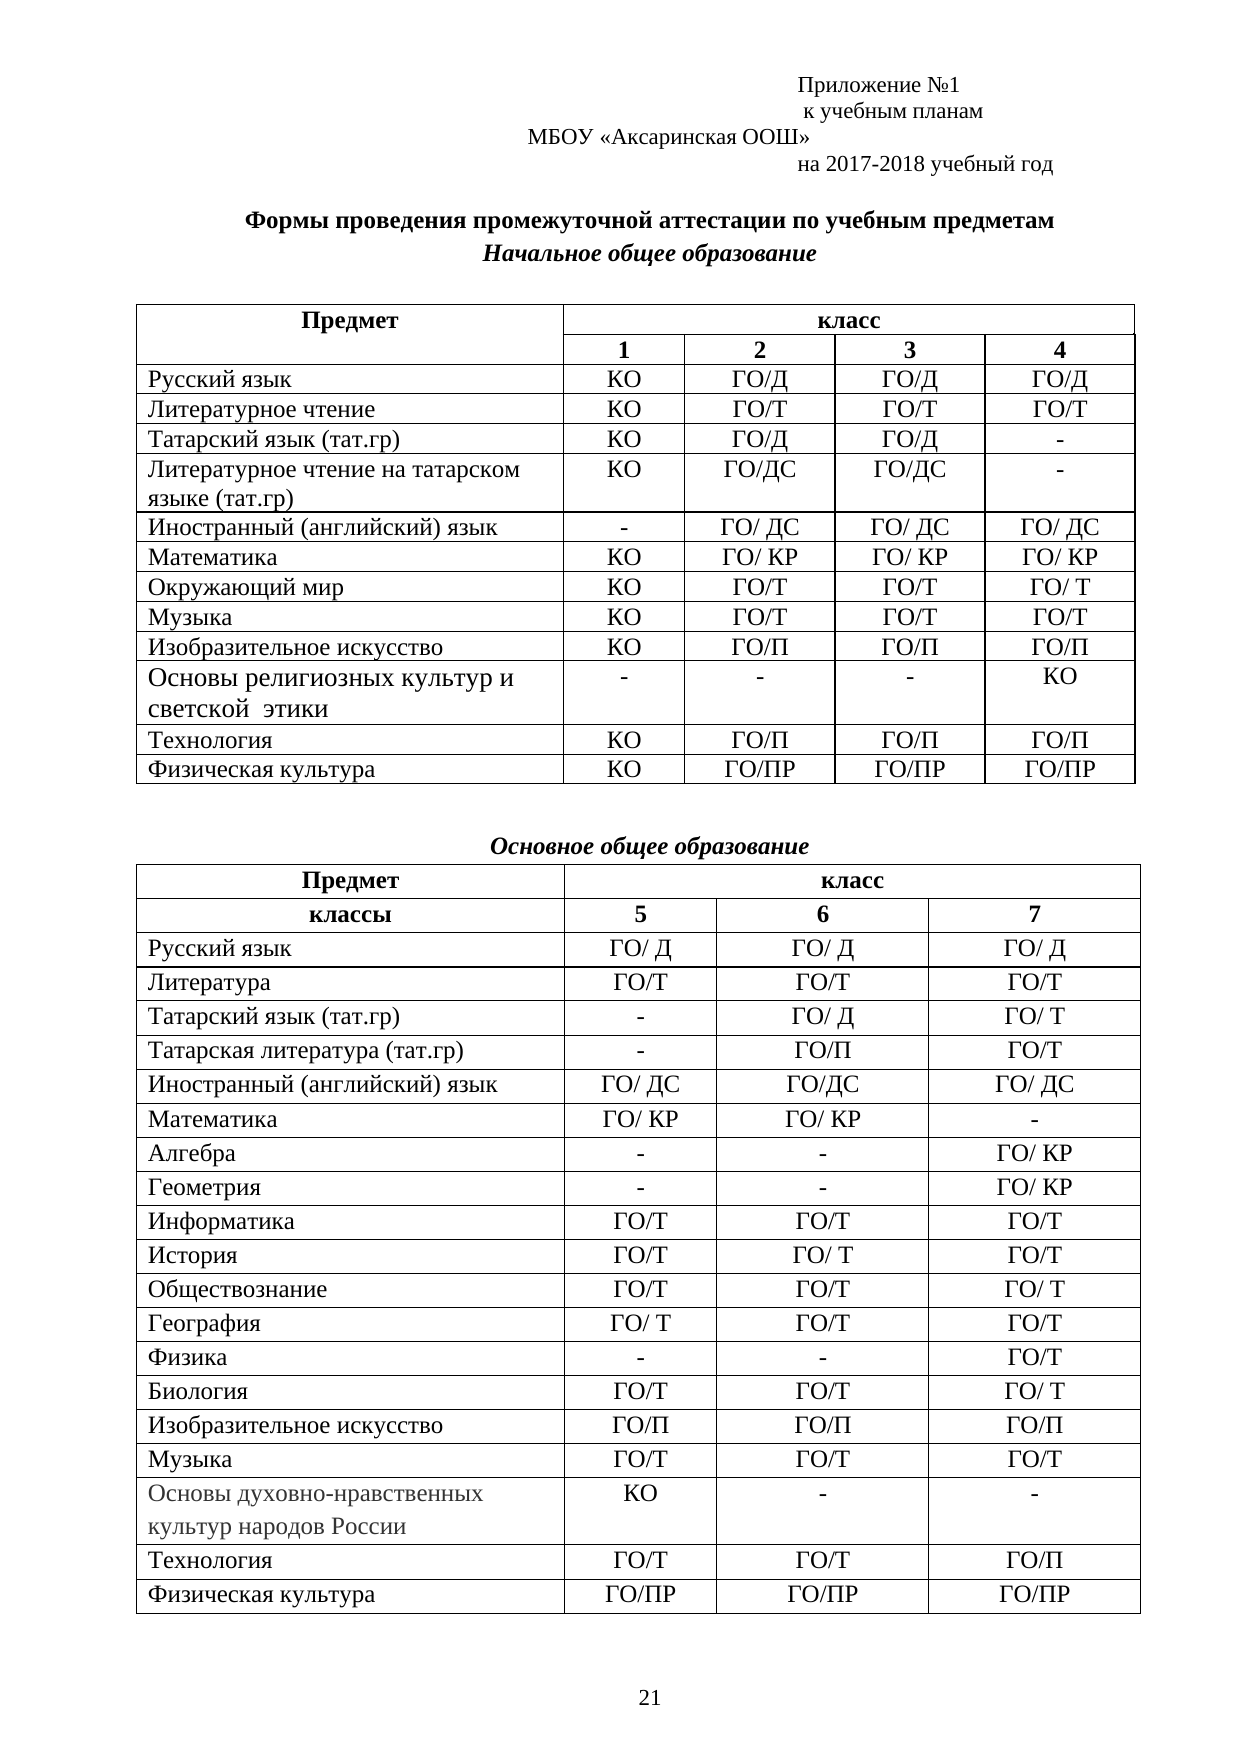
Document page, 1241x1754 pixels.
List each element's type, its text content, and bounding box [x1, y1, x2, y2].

table_cell География [137, 1308, 564, 1341]
table_cell ГО/Т [929, 1206, 1140, 1239]
table_cell - [717, 1342, 928, 1375]
table_cell ГО/П [929, 1545, 1140, 1578]
table_cell ГО/П [836, 632, 984, 660]
table_cell ГО/ Д [929, 933, 1140, 966]
table_cell Литература [137, 968, 564, 1000]
table_cell Физическая культура [137, 1580, 564, 1612]
text Начальное общее образование [148, 238, 1152, 267]
table_cell ГО/Т [685, 602, 834, 631]
table_cell Алгебра [137, 1138, 564, 1171]
text на 2017-2018 учебный год [797, 150, 1152, 176]
table_cell - [717, 1138, 928, 1171]
table_cell КО [564, 755, 684, 783]
table_cell 3 [836, 335, 984, 363]
table_cell ГО/Т [929, 1444, 1140, 1477]
table_cell классы [137, 899, 564, 932]
table_header класс [565, 865, 1140, 898]
table_cell - [565, 1172, 716, 1205]
table_cell КО [564, 542, 684, 571]
table_cell ГО/Т [986, 602, 1134, 631]
table_cell Геометрия [137, 1172, 564, 1205]
table_cell - [836, 661, 984, 724]
table_cell ГО/П [717, 1036, 928, 1068]
table_cell КО [564, 632, 684, 660]
table_cell ГО/Т [565, 1444, 716, 1477]
table_cell 6 [717, 899, 928, 932]
table_cell - [565, 1036, 716, 1068]
table_cell Биология [137, 1376, 564, 1409]
table_cell ГО/Т [717, 968, 928, 1000]
table_cell ГО/ ДС [565, 1070, 716, 1103]
text к учебным планам [797, 97, 1152, 123]
table_header Предмет [137, 305, 563, 363]
list МБОУ «Аксаринская ООШ» [192, 123, 1145, 150]
table_cell Русский язык [137, 933, 564, 966]
table_cell ГО/Т [929, 968, 1140, 1000]
table_cell ГО/Т [717, 1376, 928, 1409]
table_cell ГО/ДС [717, 1070, 928, 1103]
table_cell ГО/ КР [986, 542, 1134, 571]
table_cell ГО/ КР [836, 542, 984, 571]
table_cell ГО/Т [565, 968, 716, 1000]
table_cell ГО/Т [717, 1206, 928, 1239]
table_cell ГО/ ДС [986, 513, 1134, 541]
table_cell ГО/ ДС [836, 513, 984, 541]
table_cell ГО/Д [836, 424, 984, 453]
table_cell ГО/Д [986, 365, 1134, 393]
table_cell ГО/П [565, 1410, 716, 1443]
table_cell ГО/ПР [929, 1580, 1140, 1612]
table_cell КО [564, 602, 684, 631]
table_cell Основы духовно-нравственных культур народов России [137, 1478, 564, 1544]
table_cell ГО/Т [717, 1308, 928, 1341]
table_cell Окружающий мир [137, 572, 563, 601]
table_cell КО [564, 394, 684, 423]
table_cell ГО/Т [685, 394, 834, 423]
table_cell КО [564, 424, 684, 453]
table_cell Основы религиозных культур и светской этики [137, 661, 563, 724]
table_cell ГО/П [717, 1410, 928, 1443]
table_cell ГО/Т [929, 1308, 1140, 1341]
table_cell ГО/Т [717, 1545, 928, 1578]
table_cell ГО/Т [565, 1240, 716, 1273]
table_cell ГО/П [836, 725, 984, 753]
table_cell 5 [565, 899, 716, 932]
table_cell ГО/ПР [836, 755, 984, 783]
table_cell Изобразительное искусство [137, 632, 563, 660]
table_cell ГО/Т [836, 394, 984, 423]
table_cell 4 [986, 335, 1134, 363]
table_cell ГО/ КР [685, 542, 834, 571]
table_header Предмет [137, 865, 564, 898]
table_cell ГО/Т [565, 1274, 716, 1307]
table_cell ГО/ДС [685, 454, 834, 511]
table_cell Иностранный (английский) язык [137, 513, 563, 541]
table_cell Математика [137, 542, 563, 571]
table_cell ГО/Т [717, 1444, 928, 1477]
table_cell ГО/Т [929, 1342, 1140, 1375]
table_cell ГО/ КР [717, 1104, 928, 1137]
table_cell ГО/Д [685, 365, 834, 393]
table_cell ГО/ Д [717, 1001, 928, 1034]
table_cell КО [564, 454, 684, 511]
table_cell ГО/Т [717, 1274, 928, 1307]
table_cell КО [564, 572, 684, 601]
table_cell ГО/П [986, 632, 1134, 660]
table_cell - [565, 1138, 716, 1171]
table_cell ГО/П [685, 725, 834, 753]
table_cell ГО/Д [836, 365, 984, 393]
table_cell ГО/П [986, 725, 1134, 753]
table_cell ГО/Т [929, 1240, 1140, 1273]
table_cell 7 [929, 899, 1140, 932]
table_cell ГО/ Д [565, 933, 716, 966]
table_cell ГО/ПР [717, 1580, 928, 1612]
table_cell ГО/ Т [565, 1308, 716, 1341]
table_cell Обществознание [137, 1274, 564, 1307]
table_cell - [929, 1478, 1140, 1544]
table_cell ГО/Т [565, 1376, 716, 1409]
text Приложение №1 [797, 71, 1152, 97]
table_cell Музыка [137, 1444, 564, 1477]
table_cell ГО/ПР [565, 1580, 716, 1612]
table_cell ГО/Т [836, 602, 984, 631]
table_cell Литературное чтение на татарском языке (тат.гр) [137, 454, 563, 511]
table_cell - [717, 1478, 928, 1544]
table_cell КО [986, 661, 1134, 724]
table_cell ГО/ Т [717, 1240, 928, 1273]
table_cell ГО/Т [986, 394, 1134, 423]
table_cell КО [564, 365, 684, 393]
table_cell ГО/Т [565, 1206, 716, 1239]
table_cell ГО/Т [565, 1545, 716, 1578]
table_cell ГО/П [685, 632, 834, 660]
table_cell - [685, 661, 834, 724]
table_cell КО [564, 725, 684, 753]
table_cell ГО/Д [685, 424, 834, 453]
table_cell ГО/ПР [986, 755, 1134, 783]
table_cell ГО/ Т [929, 1274, 1140, 1307]
table_cell ГО/ КР [929, 1138, 1140, 1171]
table_cell - [564, 513, 684, 541]
table_cell ГО/Т [929, 1036, 1140, 1068]
table_cell ГО/П [929, 1410, 1140, 1443]
table_cell ГО/ КР [929, 1172, 1140, 1205]
table_cell ГО/Т [685, 572, 834, 601]
table_cell Математика [137, 1104, 564, 1137]
text Формы проведения промежуточной аттестации по учебным предметам [148, 205, 1152, 234]
table_cell ГО/ ДС [929, 1070, 1140, 1103]
table_cell - [986, 424, 1134, 453]
table_cell КО [565, 1478, 716, 1544]
table_cell - [929, 1104, 1140, 1137]
table_cell Физика [137, 1342, 564, 1375]
table_header класс [564, 305, 1134, 334]
table_cell Татарский язык (тат.гр) [137, 1001, 564, 1034]
table_cell Информатика [137, 1206, 564, 1239]
table_cell Иностранный (английский) язык [137, 1070, 564, 1103]
table_cell - [565, 1001, 716, 1034]
table_cell - [986, 454, 1134, 511]
table_cell Татарская литература (тат.гр) [137, 1036, 564, 1068]
table_cell ГО/ Т [929, 1001, 1140, 1034]
table_cell ГО/ Т [986, 572, 1134, 601]
table_cell Изобразительное искусство [137, 1410, 564, 1443]
table_cell Русский язык [137, 365, 563, 393]
table_cell Технология [137, 725, 563, 753]
table_cell Музыка [137, 602, 563, 631]
table_cell Литературное чтение [137, 394, 563, 423]
table_cell История [137, 1240, 564, 1273]
table_cell ГО/ДС [836, 454, 984, 511]
table_cell ГО/Т [836, 572, 984, 601]
text Основное общее образование [148, 831, 1152, 860]
table_cell ГО/ КР [565, 1104, 716, 1137]
table_cell ГО/ ДС [685, 513, 834, 541]
table_cell - [564, 661, 684, 724]
table_cell Татарский язык (тат.гр) [137, 424, 563, 453]
table_cell ГО/ Д [717, 933, 928, 966]
table_cell ГО/ПР [685, 755, 834, 783]
table_cell ГО/ Т [929, 1376, 1140, 1409]
table_cell 1 [564, 335, 684, 363]
table_cell Физическая культура [137, 755, 563, 783]
table_cell Технология [137, 1545, 564, 1578]
table_cell - [565, 1342, 716, 1375]
table_cell 2 [685, 335, 834, 363]
table_cell - [717, 1172, 928, 1205]
